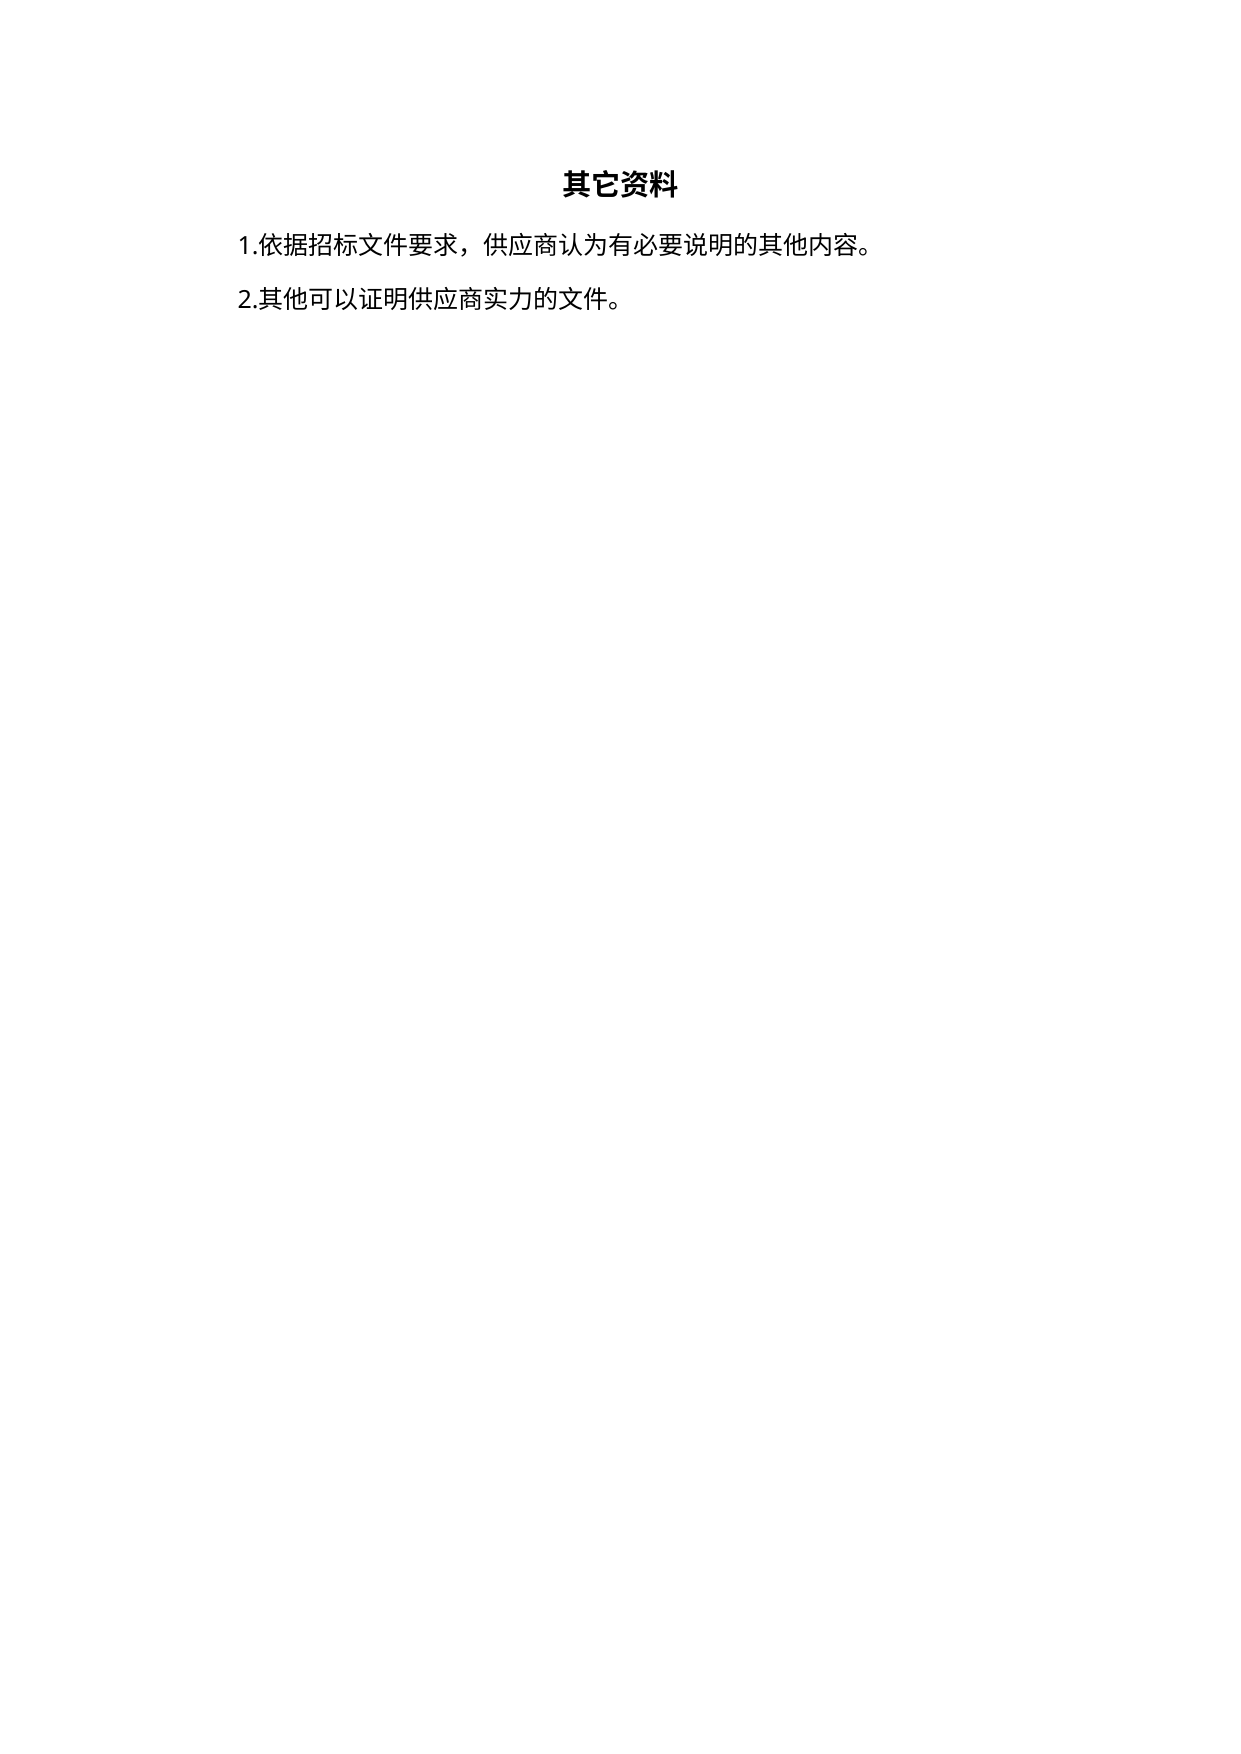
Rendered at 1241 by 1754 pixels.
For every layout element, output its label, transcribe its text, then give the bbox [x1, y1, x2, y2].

text 其它资料 [187, 162, 1053, 204]
text 1.依据招标文件要求，供应商认为有必要说明的其他内容。 [187, 225, 1053, 262]
text 2.其他可以证明供应商实力的文件。 [187, 280, 1053, 316]
